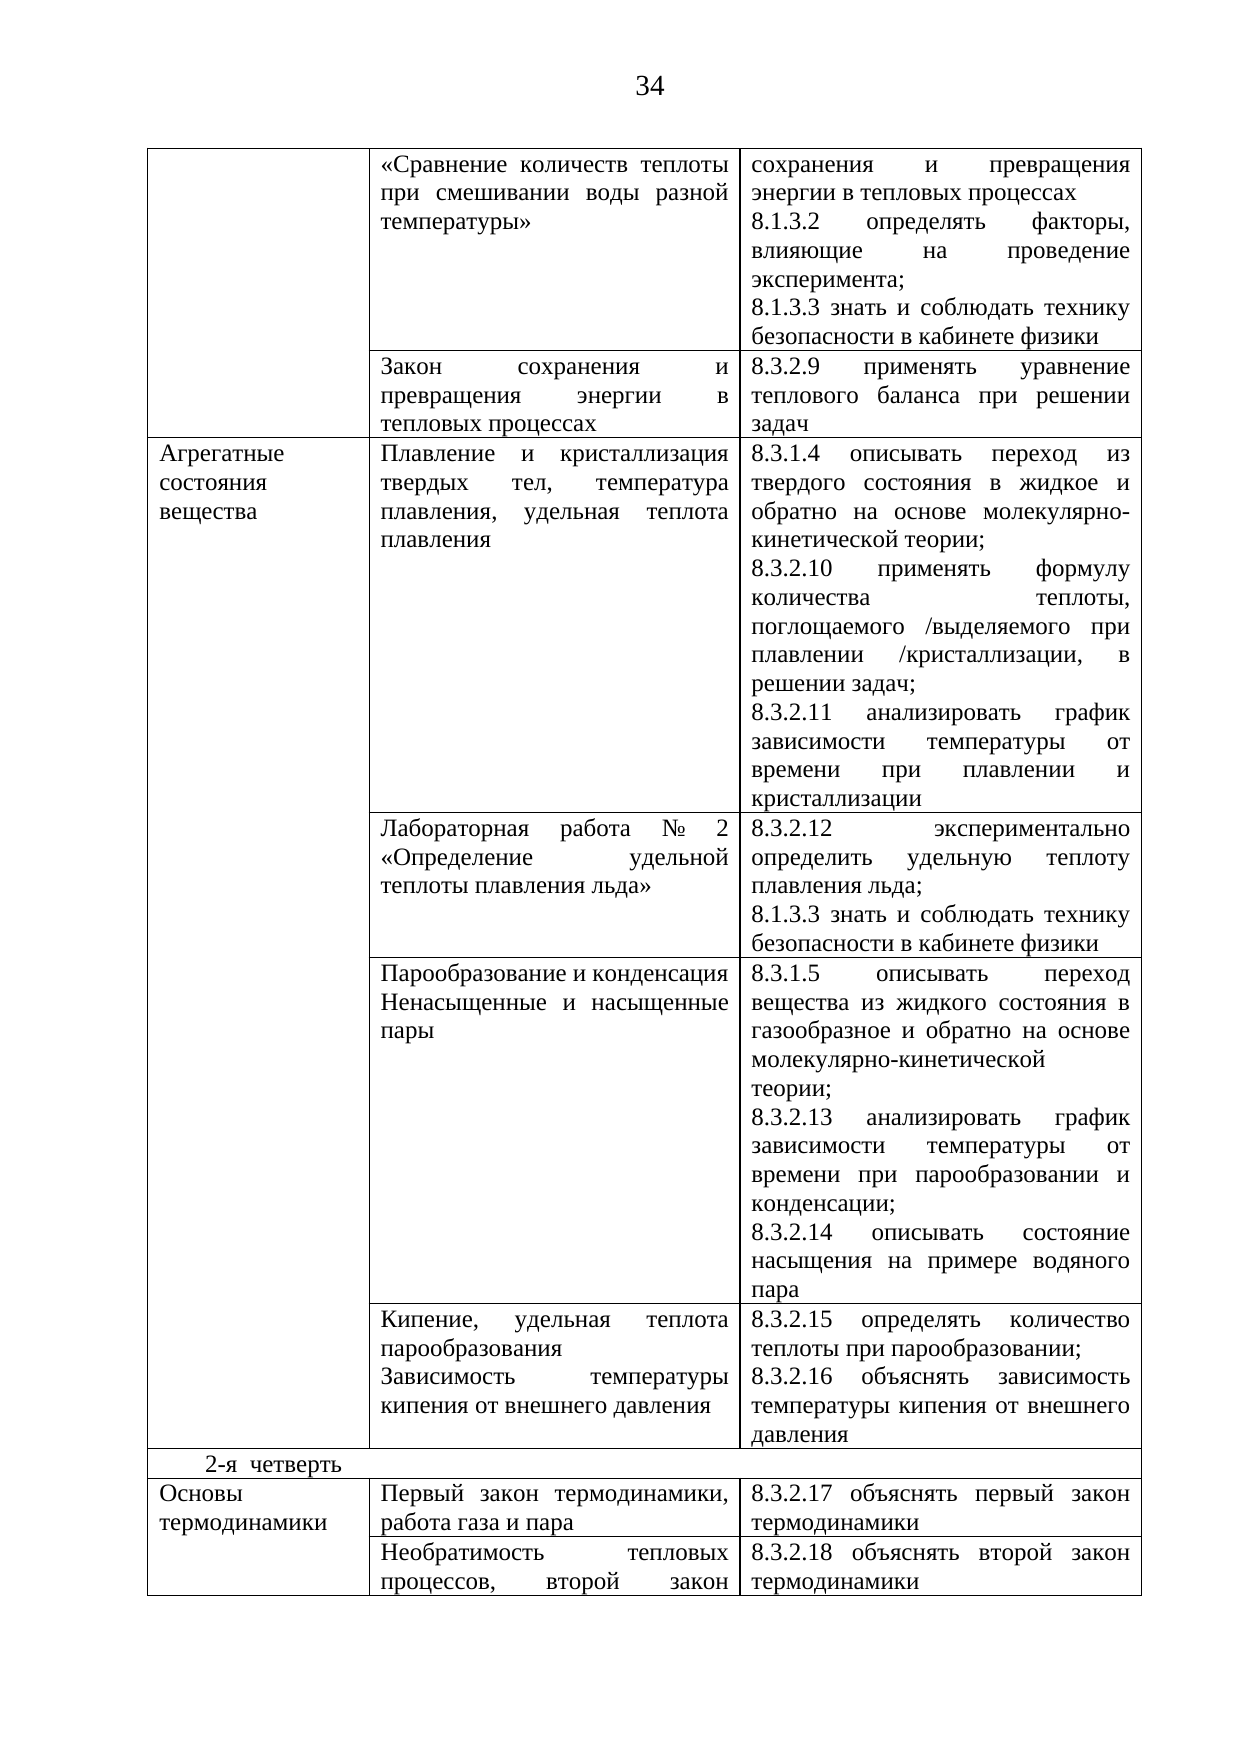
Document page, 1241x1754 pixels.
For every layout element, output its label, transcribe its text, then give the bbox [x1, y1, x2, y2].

table_cell 8.3.1.5 описывать переход вещества из жидкого состояния в газообразное и обратно на основе молекулярно-кинетической теории; 8.3.2.13 анализировать график зависимости температуры от времени при парообразовании и конденсации; 8.3.2.14 описывать состояние насыщения на примере водяного пара [741, 958, 1141, 1303]
table_cell Основы термодинамики [148, 1479, 369, 1594]
table_cell 8.3.2.17 объяснять первый закон термодинамики [741, 1479, 1141, 1536]
table_cell 8.3.2.12 экспериментально определить удельную теплоту плавления льда; 8.1.3.3 знать и соблюдать технику безопасности в кабинете физики [741, 813, 1141, 957]
table_cell 2-я четверть [148, 1449, 1141, 1477]
table_cell Лабораторная работа № 2 «Определение удельной теплоты плавления льда» [370, 813, 739, 957]
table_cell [741, 1537, 1141, 1594]
table_cell Кипение, удельная теплота парообразования Зависимость температуры кипения от внешнего давления [370, 1304, 739, 1448]
table_cell 8.3.1.4 описывать переход из твердого состояния в жидкое и обратно на основе молекулярно-кинетической теории; 8.3.2.10 применять формулу количества теплоты, поглощаемого /выделяемого при плавлении /кристаллизации, в решении задач; 8.3.2.11 анализировать график зависимости температуры от времени при плавлении и кристаллизации [741, 438, 1141, 812]
table_cell 8.3.2.9 применять уравнение теплового баланса при решении задач [741, 351, 1141, 437]
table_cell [370, 149, 739, 350]
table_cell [370, 1537, 739, 1594]
table_cell Агрегатные состояния вещества [148, 438, 369, 1448]
table_cell 8.3.2.15 определять количество теплоты при парообразовании; 8.3.2.16 объяснять зависимость температуры кипения от внешнего давления [741, 1304, 1141, 1448]
table_cell Закон сохранения и превращения энергии в тепловых процессах [370, 351, 739, 437]
table_cell Первый закон термодинамики, работа газа и пара [370, 1479, 739, 1536]
table_cell Парообразование и конденсация Ненасыщенные и насыщенные пары [370, 958, 739, 1303]
table_cell Плавление и кристаллизация твердых тел, температура плавления, удельная теплота плавления [370, 438, 739, 812]
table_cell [741, 149, 1141, 350]
